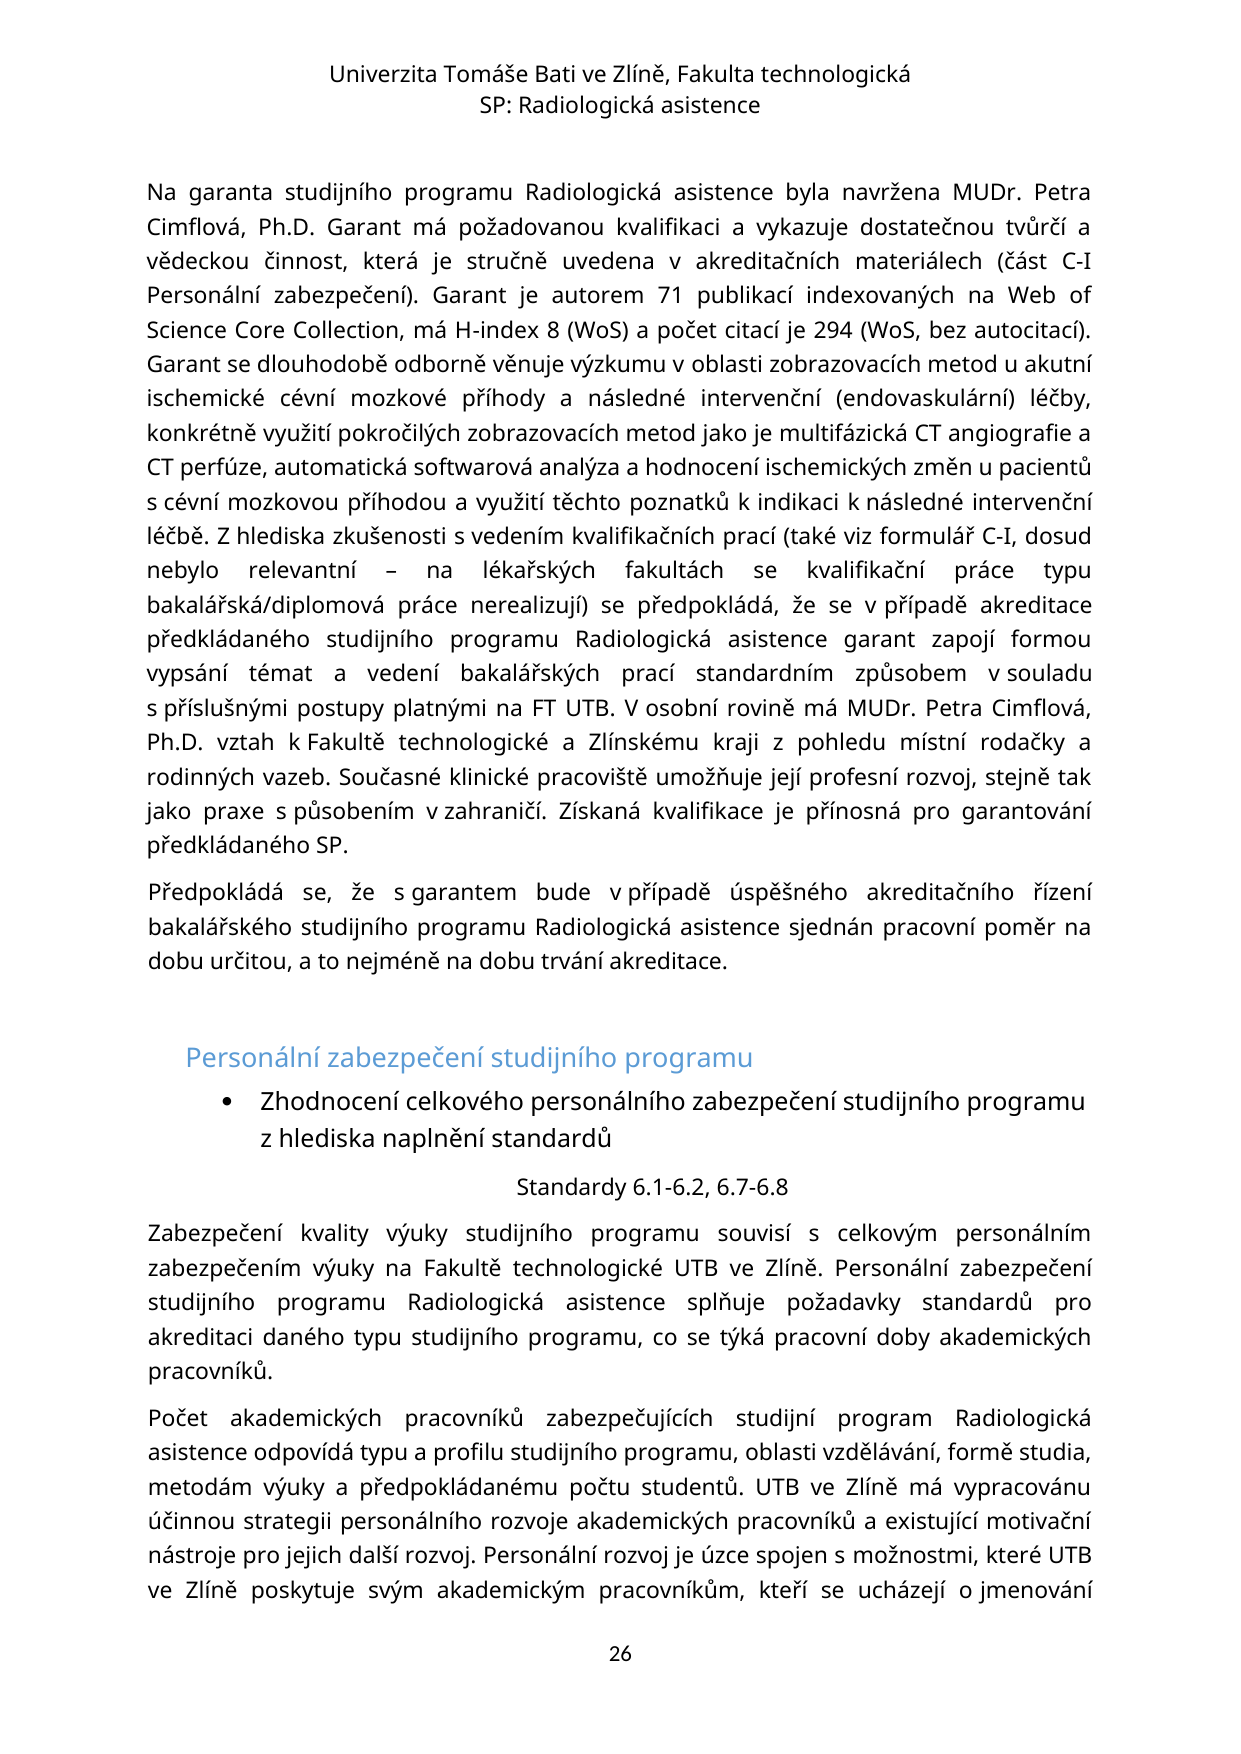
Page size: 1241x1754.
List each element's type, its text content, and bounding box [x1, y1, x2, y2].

text Zabezpečení kvality výuky studijního programu souvisí s celkovým personálním zabezpečením výuky na Fakultě technologické UTB ve Zlíně. Personální zabezpečení studijního programu Radiologická asistence splňuje požadavky standardů pro akreditaci daného typu studijního programu, co se týká pracovní doby akademických pracovníků. [148, 1217, 1093, 1386]
subtitle Personální zabezpečení studijního programu [185, 1038, 1093, 1075]
text Předpokládá se, že s garantem bude v případě úspěšného akreditačního řízení bakalářského studijního programu Radiologická asistence sjednán pracovní poměr na dobu určitou, a to nejméně na dobu trvání akreditace. [148, 876, 1093, 976]
text Standardy 6.1-6.2, 6.7-6.8 [148, 1171, 1093, 1202]
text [148, 1402, 1093, 1605]
subtitle Zhodnocení celkového personálního zabezpečení studijního programu z hlediska naplnění standardů [223, 1083, 1093, 1155]
text Na garanta studijního programu Radiologická asistence byla navržena MUDr. Petra Cimflová, Ph.D. Garant má požadovanou kvalifikaci a vykazuje dostatečnou tvůrčí a vědeckou činnost, která je stručně uvedena v akreditačních materiálech (část C-I Personální zabezpečení). Garant je autorem 71 publikací indexovaných na Web of Science Core Collection, má H-index 8 (WoS) a počet citací je 294 (WoS, bez autocitací). Garant se dlouhodobě odborně věnuje výzkumu v oblasti zobrazovacích metod u akutní ischemické cévní mozkové příhody a následné intervenční (endovaskulární) léčby, konkrétně využití pokročilých zobrazovacích metod jako je multifázická CT angiografie a CT perfúze, automatická softwarová analýza a hodnocení ischemických změn u pacientů s cévní mozkovou příhodou a využití těchto poznatků k indikaci k následné intervenční léčbě. Z hlediska zkušenosti s vedením kvalifikačních prací (také viz formulář C-I, dosud nebylo relevantní – na lékařských fakultách se kvalifikační práce typu bakalářská/diplomová práce nerealizují) se předpokládá, že se v případě akreditace předkládaného studijního programu Radiologická asistence garant zapojí formou vypsání témat a vedení bakalářských prací standardním způsobem v souladu s příslušnými postupy platnými na FT UTB. V osobní rovině má MUDr. Petra Cimflová, Ph.D. vztah k Fakultě technologické a Zlínskému kraji z pohledu místní rodačky a rodinných vazeb. Současné klinické pracoviště umožňuje její profesní rozvoj, stejně tak jako praxe s působením v zahraničí. Získaná kvalifikace je přínosná pro garantování předkládaného SP. [146, 176, 1093, 860]
